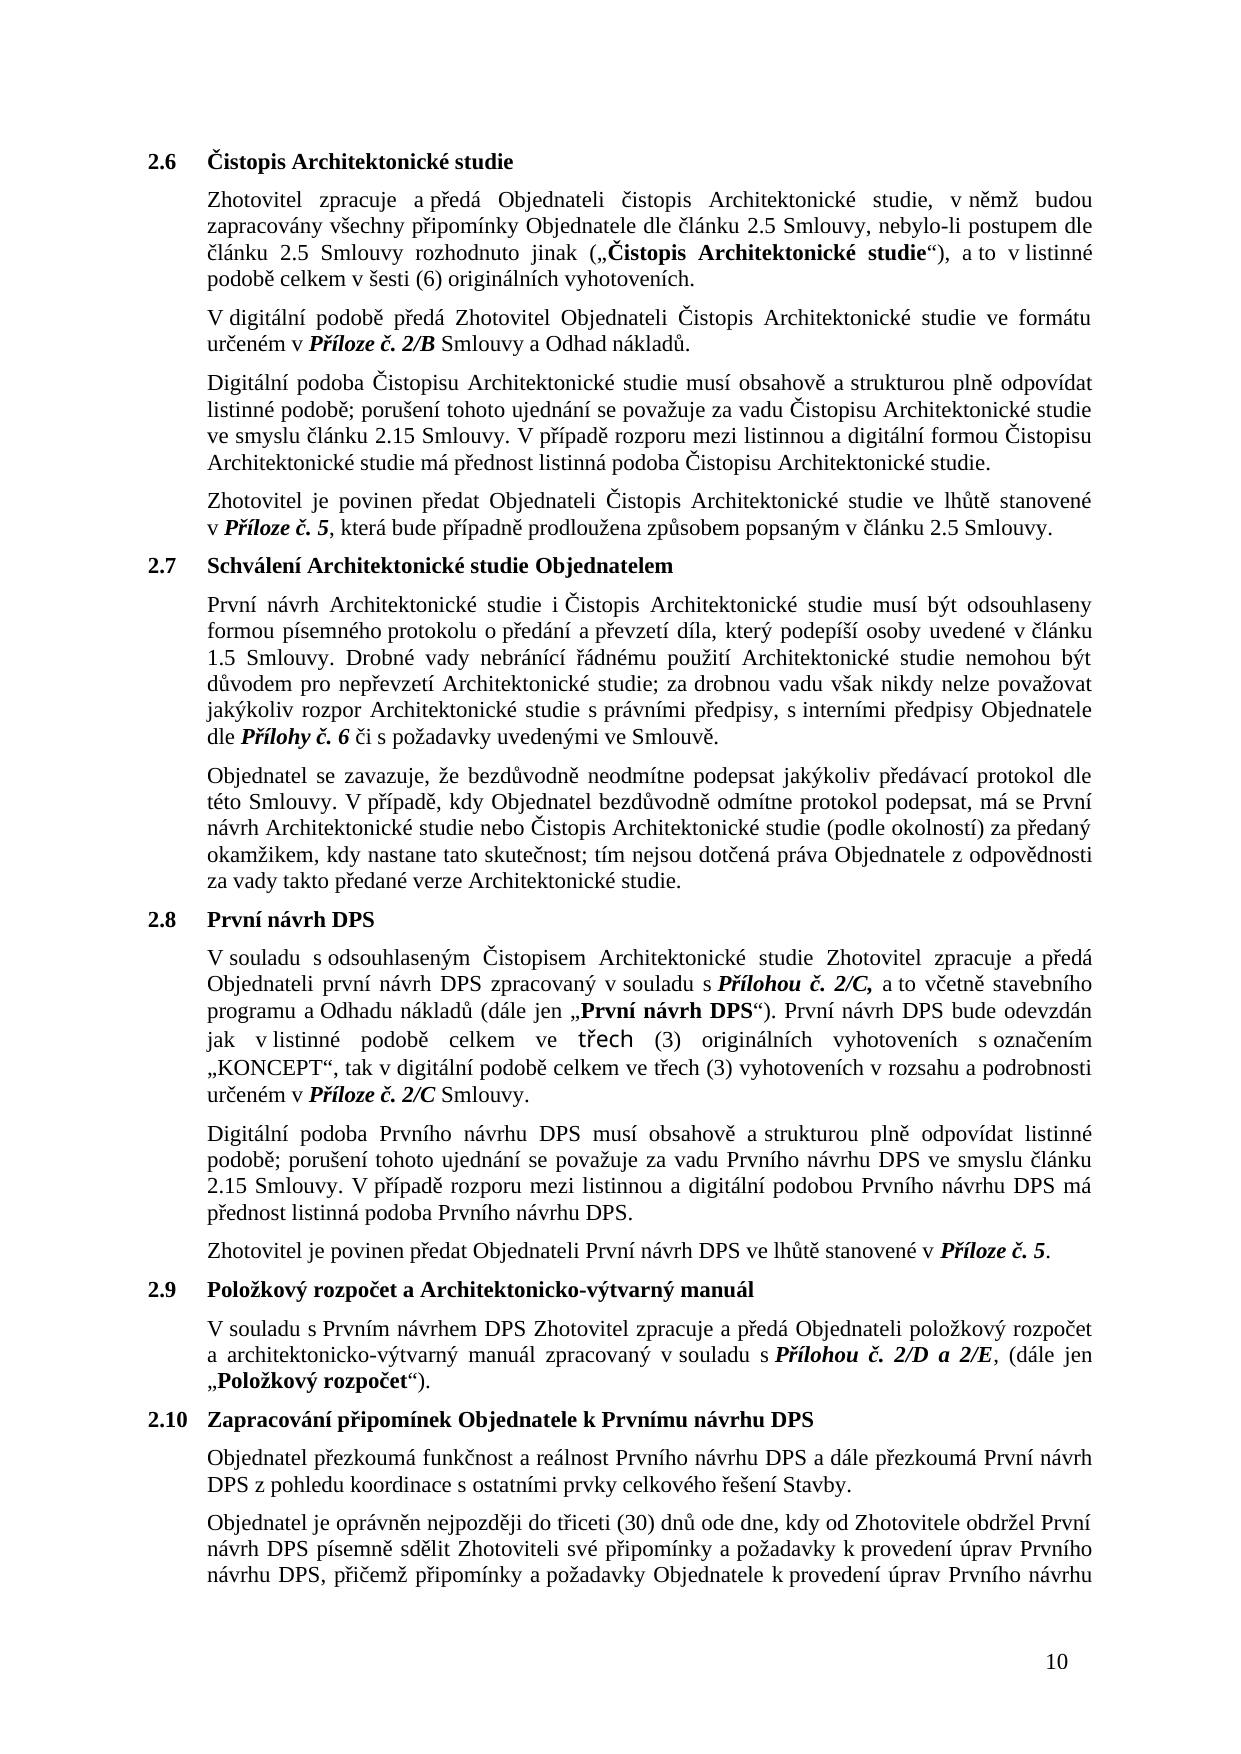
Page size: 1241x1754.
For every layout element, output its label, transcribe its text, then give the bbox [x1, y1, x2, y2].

text Zhotovitel je povinen předat Objednateli První návrh DPS ve lhůtě stanovené v Příloze č. 5. [207, 1238, 1092, 1264]
text Objednatel přezkoumá funkčnost a reálnost Prvního návrhu DPS a dále přezkoumá První návrh DPS z pohledu koordinace s ostatními prvky celkového řešení Stavby. [207, 1444, 1092, 1497]
text Zapracování připomínek Objednatele k Prvnímu návrhu DPS [148, 1406, 1092, 1432]
text Schválení Architektonické studie Objednatelem [148, 553, 1092, 579]
text V souladu s odsouhlaseným Čistopisem Architektonické studie Zhotovitel zpracuje a předá Objednateli první návrh DPS zpracovaný v souladu s Přílohou č. 2/C, a to včetně stavebního programu a Odhadu nákladů (dále jen „První návrh DPS“). První návrh DPS bude odevzdán jak v listinné podobě celkem ve třech (3) originálních vyhotoveních s označením „KONCEPT“, tak v digitální podobě celkem ve třech (3) vyhotoveních v rozsahu a podrobnosti určeném v Příloze č. 2/C Smlouvy. [207, 944, 1092, 1107]
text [207, 1509, 1092, 1588]
text V digitální podobě předá Zhotovitel Objednateli Čistopis Architektonické studie ve formátu určeném v Příloze č. 2/B Smlouvy a Odhad nákladů. [207, 304, 1092, 357]
text Digitální podoba Čistopisu Architektonické studie musí obsahově a strukturou plně odpovídat listinné podobě; porušení tohoto ujednání se považuje za vadu Čistopisu Architektonické studie ve smyslu článku 2.15 Smlouvy. V případě rozporu mezi listinnou a digitální formou Čistopisu Architektonické studie má přednost listinná podoba Čistopisu Architektonické studie. [207, 369, 1092, 475]
text Objednatel se zavazuje, že bezdůvodně neodmítne podepsat jakýkoliv předávací protokol dle této Smlouvy. V případě, kdy Objednatel bezdůvodně odmítne protokol podepsat, má se První návrh Architektonické studie nebo Čistopis Architektonické studie (podle okolností) za předaný okamžikem, kdy nastane tato skutečnost; tím nejsou dotčená práva Objednatele z odpovědnosti za vady takto předané verze Architektonické studie. [207, 762, 1092, 893]
text Zhotovitel je povinen předat Objednateli Čistopis Architektonické studie ve lhůtě stanovené v Příloze č. 5, která bude případně prodloužena způsobem popsaným v článku 2.5 Smlouvy. [207, 487, 1092, 540]
text První návrh DPS [148, 906, 1092, 932]
text V souladu s Prvním návrhem DPS Zhotovitel zpracuje a předá Objednateli položkový rozpočet a architektonicko-výtvarný manuál zpracovaný v souladu s Přílohou č. 2/D a 2/E, (dále jen „Položkový rozpočet“). [207, 1314, 1092, 1394]
text Zhotovitel zpracuje a předá Objednateli čistopis Architektonické studie, v němž budou zapracovány všechny připomínky Objednatele dle článku 2.5 Smlouvy, nebylo-li postupem dle článku 2.5 Smlouvy rozhodnuto jinak („Čistopis Architektonické studie“), a to v listinné podobě celkem v šesti (6) originálních vyhotoveních. [207, 186, 1092, 291]
text Položkový rozpočet a Architektonicko-výtvarný manuál [148, 1276, 1092, 1303]
text Čistopis Architektonické studie [148, 148, 1092, 174]
text Digitální podoba Prvního návrhu DPS musí obsahově a strukturou plně odpovídat listinné podobě; porušení tohoto ujednání se považuje za vadu Prvního návrhu DPS ve smyslu článku 2.15 Smlouvy. V případě rozporu mezi listinnou a digitální podobou Prvního návrhu DPS má přednost listinná podoba Prvního návrhu DPS. [207, 1119, 1092, 1225]
text První návrh Architektonické studie i Čistopis Architektonické studie musí být odsouhlaseny formou písemného protokolu o předání a převzetí díla, který podepíší osoby uvedené v článku 1.5 Smlouvy. Drobné vady nebránící řádnému použití Architektonické studie nemohou být důvodem pro nepřevzetí Architektonické studie; za drobnou vadu však nikdy nelze považovat jakýkoliv rozpor Architektonické studie s právními předpisy, s interními předpisy Objednatele dle Přílohy č. 6 či s požadavky uvedenými ve Smlouvě. [207, 591, 1092, 749]
